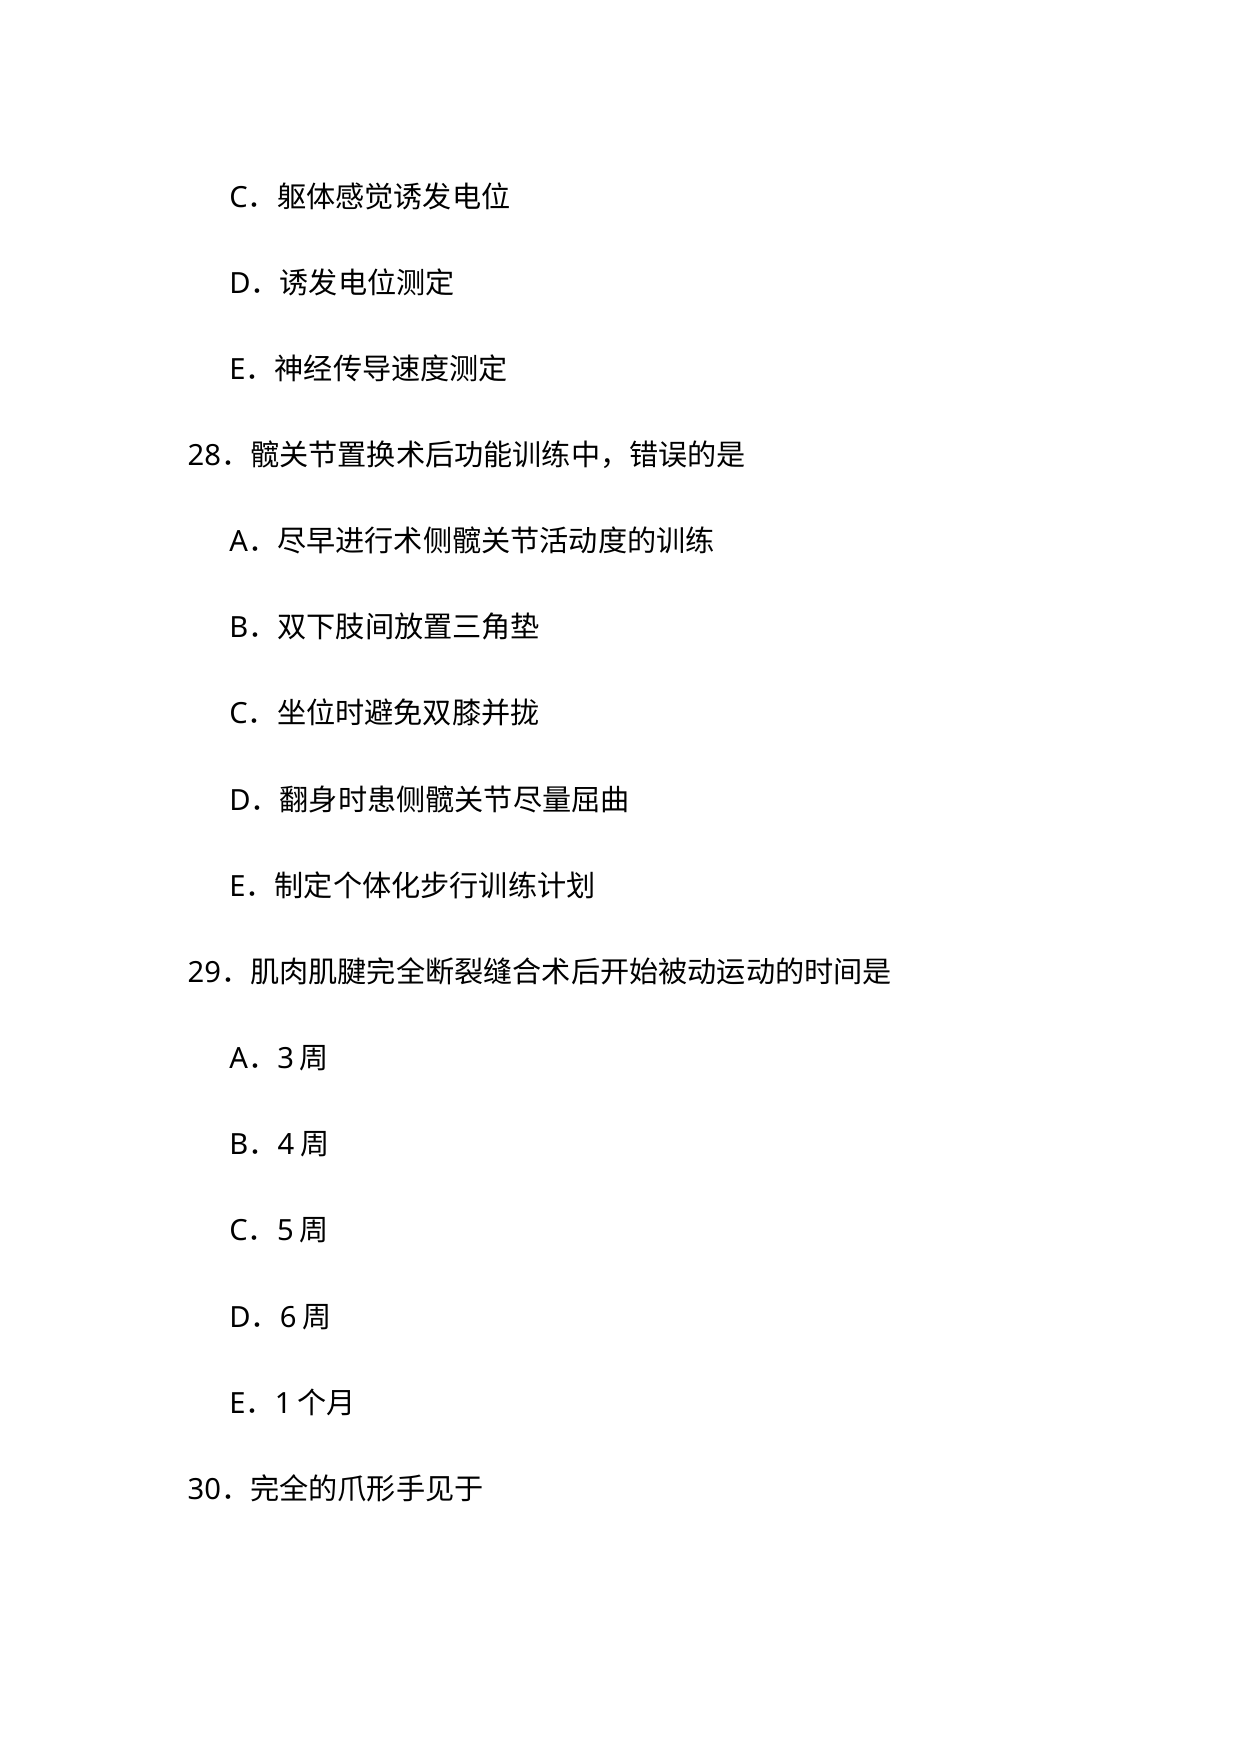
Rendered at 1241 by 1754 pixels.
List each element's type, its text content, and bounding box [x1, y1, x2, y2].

text A．尽早进行术侧髋关节活动度的训练 [187, 507, 1053, 572]
text D．6周 [187, 1282, 1053, 1347]
text B．4周 [187, 1109, 1053, 1174]
text E．制定个体化步行训练计划 [187, 851, 1053, 916]
text 28．髋关节置换术后功能训练中，错误的是 [187, 420, 1053, 485]
text C．坐位时避免双膝并拢 [187, 679, 1053, 744]
text E．神经传导速度测定 [187, 334, 1053, 399]
text D．诱发电位测定 [187, 248, 1053, 313]
text C．5周 [187, 1196, 1053, 1261]
text B．双下肢间放置三角垫 [187, 593, 1053, 658]
text 30．完全的爪形手见于 [187, 1454, 1053, 1519]
text C．躯体感觉诱发电位 [187, 162, 1053, 227]
text A．3周 [187, 1023, 1053, 1088]
text 29．肌肉肌腱完全断裂缝合术后开始被动运动的时间是 [187, 937, 1053, 1002]
text D．翻身时患侧髋关节尽量屈曲 [187, 765, 1053, 830]
text E．1个月 [187, 1368, 1053, 1433]
